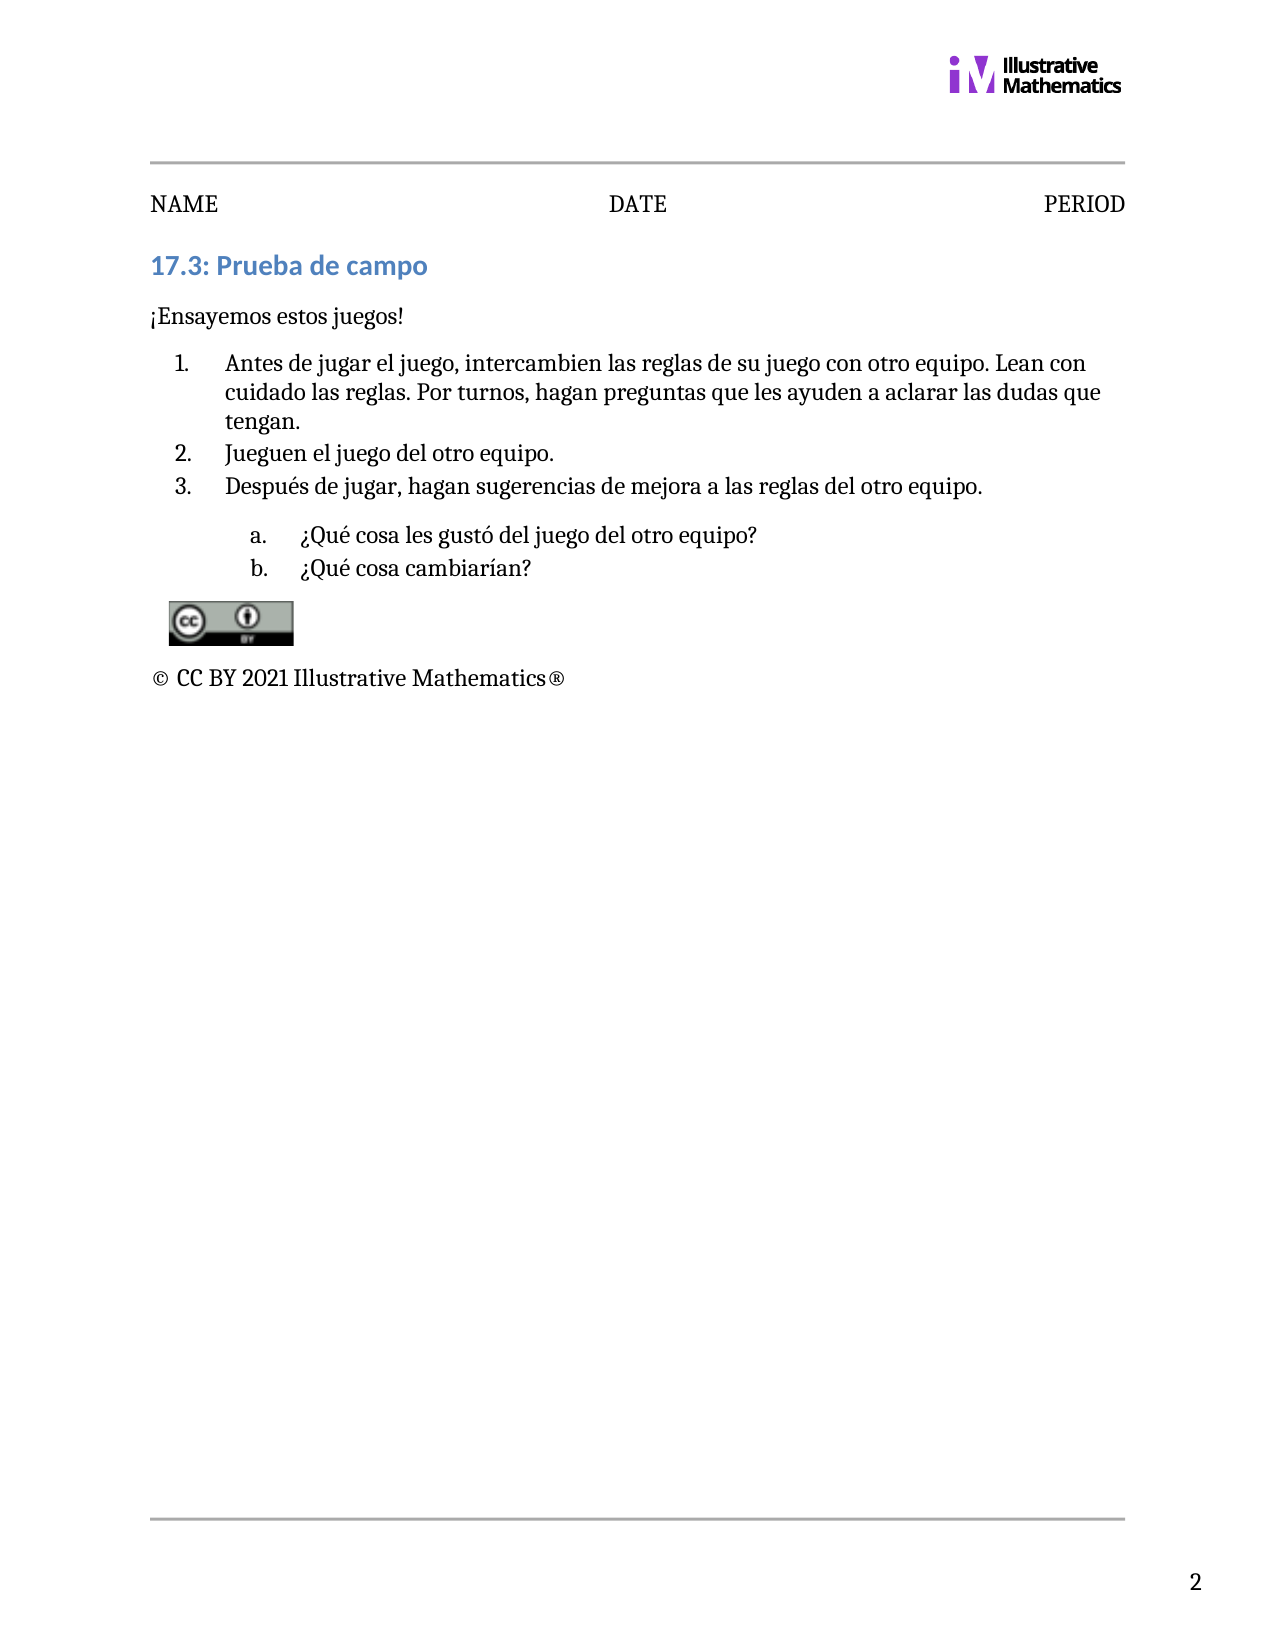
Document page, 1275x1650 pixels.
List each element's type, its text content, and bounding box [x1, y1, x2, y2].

list Después de jugar, hagan sugerencias de mejora a las reglas del otro equipo. [175, 472, 1125, 501]
list ¿Qué cosa les gustó del juego del otro equipo? [250, 521, 1125, 550]
list Antes de jugar el juego, intercambien las reglas de su juego con otro equipo. Lean con cuidado las reglas. Por turnos, hagan preguntas que les ayuden a aclarar las dudas que tengan. [175, 349, 1125, 436]
text © CC BY 2021 Illustrative Mathematics® [150, 664, 1125, 693]
text ¡Ensayemos estos juegos! [150, 302, 1125, 331]
picture [168, 601, 294, 646]
picture [949, 55, 1121, 93]
list ¿Qué cosa cambiarían? [250, 554, 1125, 583]
subtitle 17.3: Prueba de campo [150, 247, 1125, 283]
list Jueguen el juego del otro equipo. [175, 439, 1125, 468]
